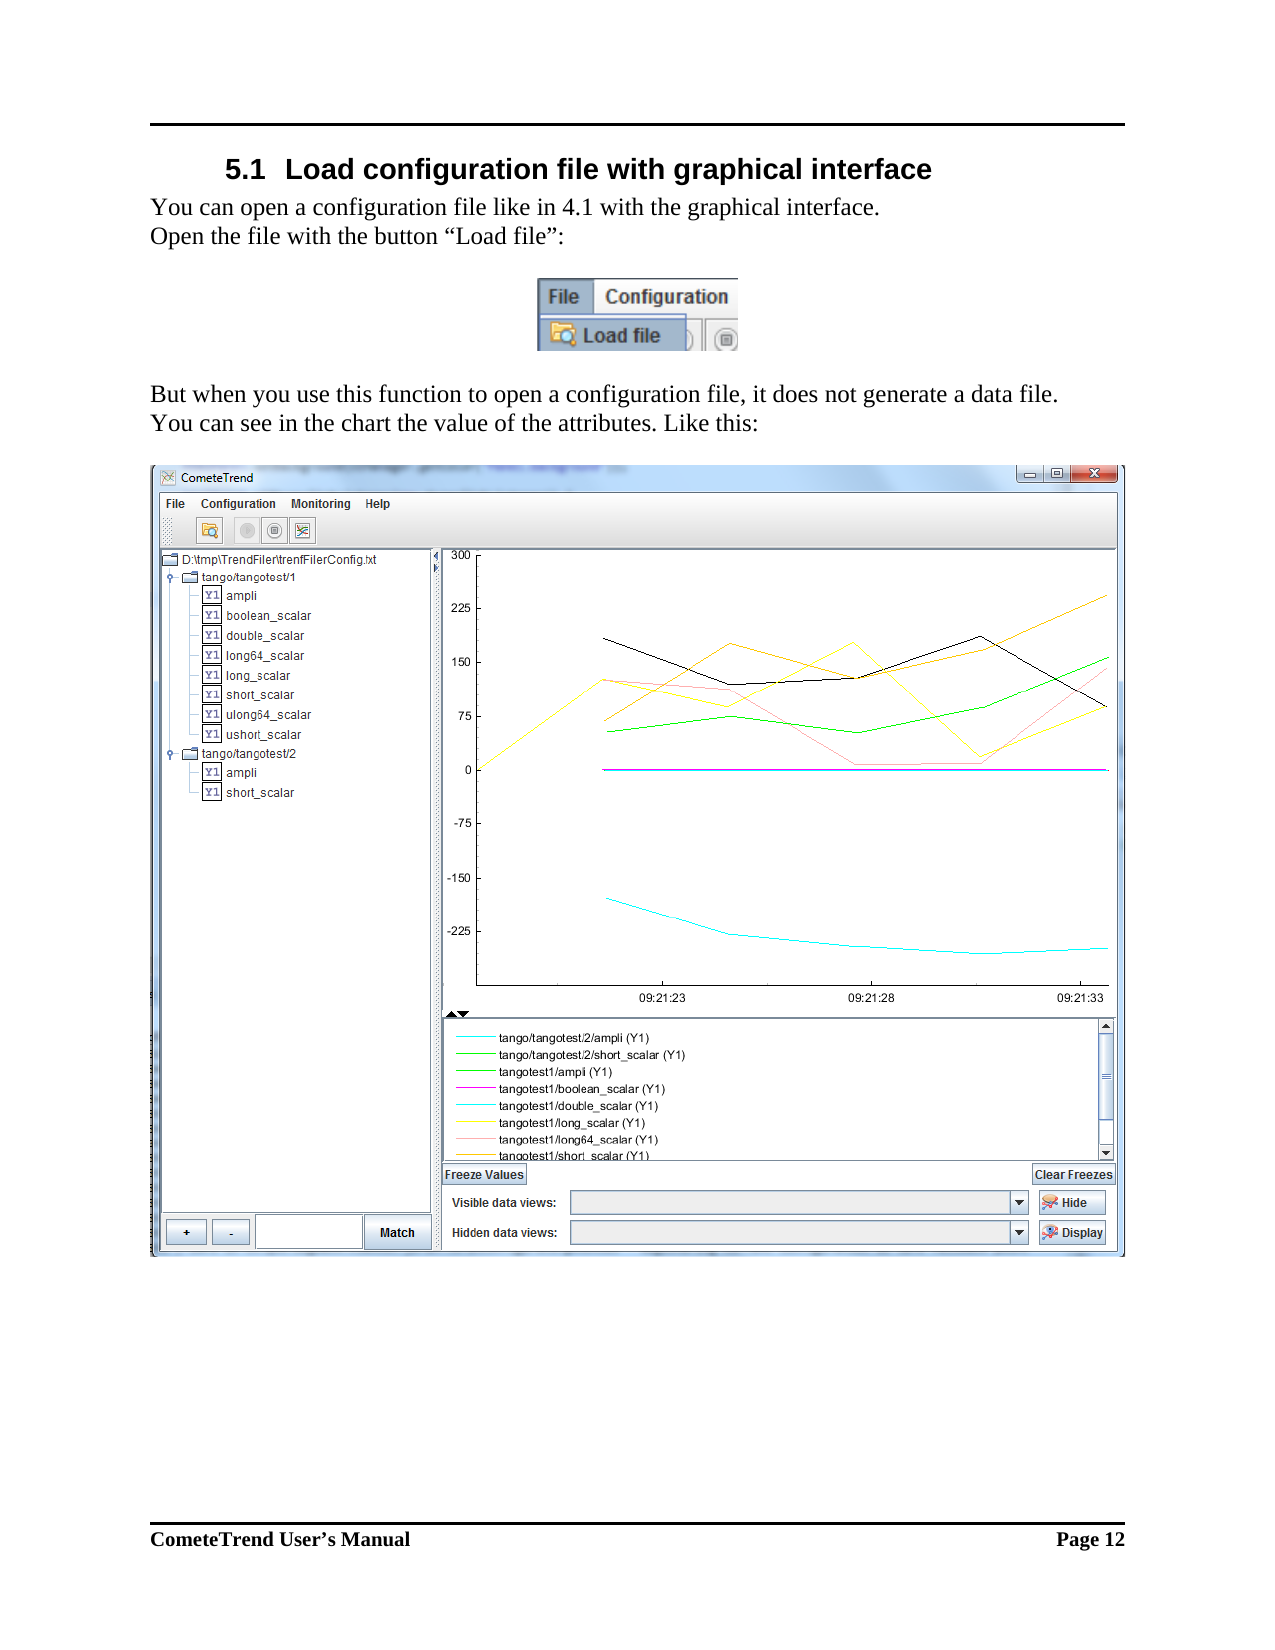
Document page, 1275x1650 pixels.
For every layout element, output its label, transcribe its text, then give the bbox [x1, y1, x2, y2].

text You can open a configuration file like in 4.1 with the graphical interface. [150, 192, 1125, 221]
picture [537, 278, 738, 351]
text But when you use this function to open a configuration file, it does not generate a data file. [150, 379, 1125, 408]
text You can see in the chart the value of the attributes. Like this: [150, 408, 1125, 437]
text Open the file with the button “Load file”: [150, 221, 1125, 250]
subtitle Load configuration file with graphical interface [225, 152, 1125, 186]
picture [150, 465, 1125, 1257]
